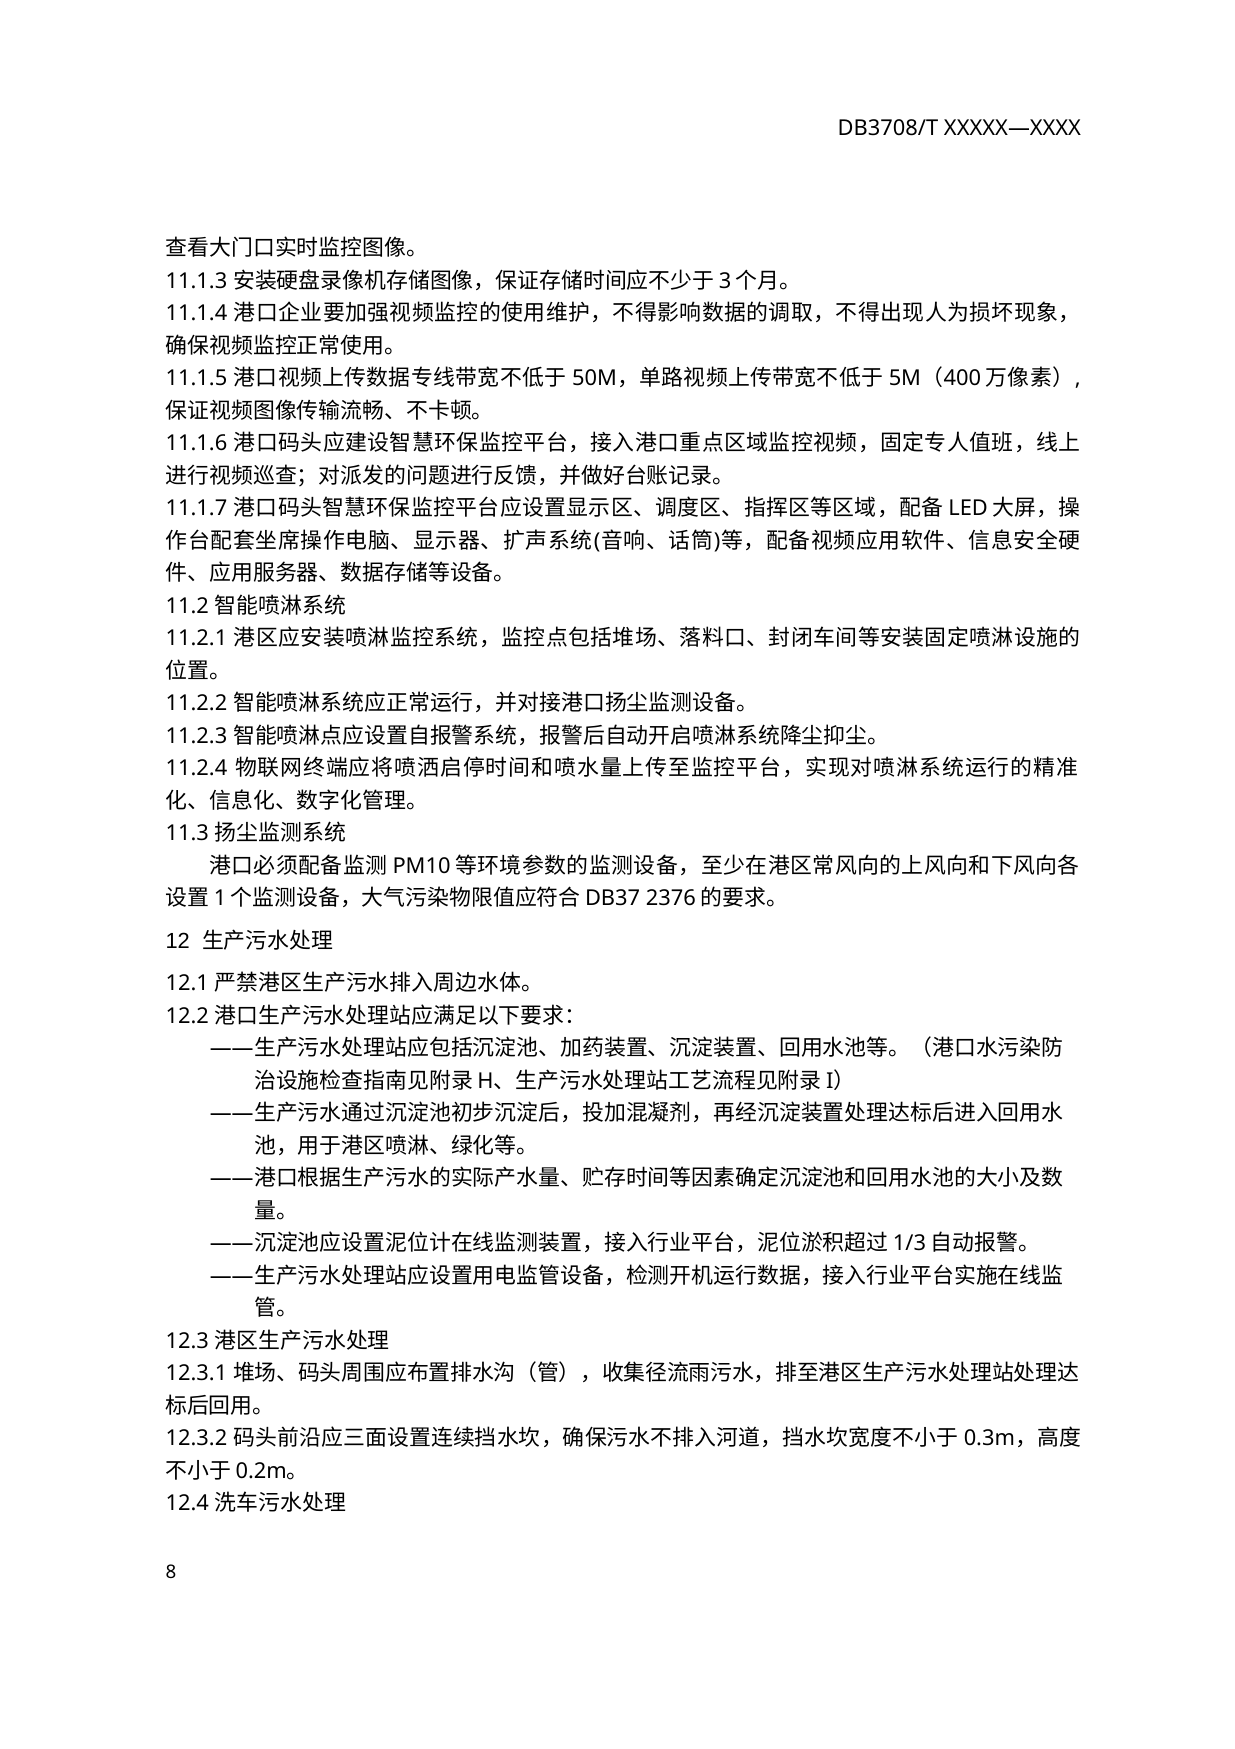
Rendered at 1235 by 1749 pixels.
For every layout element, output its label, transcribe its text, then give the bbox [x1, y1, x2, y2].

text 12.4 洗车污水处理 [165, 1485, 1081, 1517]
text 11.2.1 港区应安装喷淋监控系统，监控点包括堆场、落料口、封闭车间等安装固定喷淋设施的位置。 [165, 620, 1081, 685]
text 11.1.3 安装硬盘录像机存储图像，保证存储时间应不少于3个月。 [165, 262, 1081, 295]
text 港口必须配备监测PM10等环境参数的监测设备，至少在港区常风向的上风向和下风向各设置1个监测设备，大气污染物限值应符合DB37 2376的要求。 [165, 847, 1081, 912]
text 12.3 港区生产污水处理 [165, 1322, 1081, 1355]
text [165, 230, 1081, 262]
text 生产污水处理站应设置用电监管设备，检测开机运行数据，接入行业平台实施在线监管。 [209, 1257, 1081, 1322]
text 11.1.7 港口码头智慧环保监控平台应设置显示区、调度区、指挥区等区域，配备LED大屏，操作台配套坐席操作电脑、显示器、扩声系统(音响、话筒)等，配备视频应用软件、信息安全硬件、应用服务器、数据存储等设备。 [165, 490, 1081, 587]
text 11.3 扬尘监测系统 [165, 815, 1081, 847]
text 11.2.2 智能喷淋系统应正常运行，并对接港口扬尘监测设备。 [165, 685, 1081, 717]
text 港口根据生产污水的实际产水量、贮存时间等因素确定沉淀池和回用水池的大小及数量。 [209, 1160, 1081, 1225]
text 生产污水通过沉淀池初步沉淀后，投加混凝剂，再经沉淀装置处理达标后进入回用水池，用于港区喷淋、绿化等。 [209, 1095, 1081, 1160]
text 11.1.4 港口企业要加强视频监控的使用维护，不得影响数据的调取，不得出现人为损坏现象，确保视频监控正常使用。 [165, 295, 1081, 360]
text 沉淀池应设置泥位计在线监测装置，接入行业平台，泥位淤积超过1/3自动报警。 [209, 1225, 1081, 1257]
text 生产污水处理站应包括沉淀池、加药装置、沉淀装置、回用水池等。（港口水污染防治设施检查指南见附录H、生产污水处理站工艺流程见附录I） [209, 1030, 1081, 1095]
text 11.2.3 智能喷淋点应设置自报警系统，报警后自动开启喷淋系统降尘抑尘。 [165, 717, 1081, 750]
text 12.3.2 码头前沿应三面设置连续挡水坎，确保污水不排入河道，挡水坎宽度不小于0.3m，高度不小于0.2m。 [165, 1420, 1081, 1485]
text 11.1.6 港口码头应建设智慧环保监控平台，接入港口重点区域监控视频，固定专人值班，线上进行视频巡查；对派发的问题进行反馈，并做好台账记录。 [165, 425, 1081, 490]
text 11.1.5 港口视频上传数据专线带宽不低于50M，单路视频上传带宽不低于5M（400万像素）,保证视频图像传输流畅、不卡顿。 [165, 360, 1081, 425]
subtitle 12 生产污水处理 [165, 923, 1081, 954]
text 12.2 港口生产污水处理站应满足以下要求： [165, 997, 1081, 1030]
text 12.1 严禁港区生产污水排入周边水体。 [165, 965, 1081, 997]
text 12.3.1 堆场、码头周围应布置排水沟（管），收集径流雨污水，排至港区生产污水处理站处理达标后回用。 [165, 1355, 1081, 1420]
text 11.2.4 物联网终端应将喷洒启停时间和喷水量上传至监控平台，实现对喷淋系统运行的精准化、信息化、数字化管理。 [165, 750, 1081, 815]
text 11.2 智能喷淋系统 [165, 587, 1081, 620]
